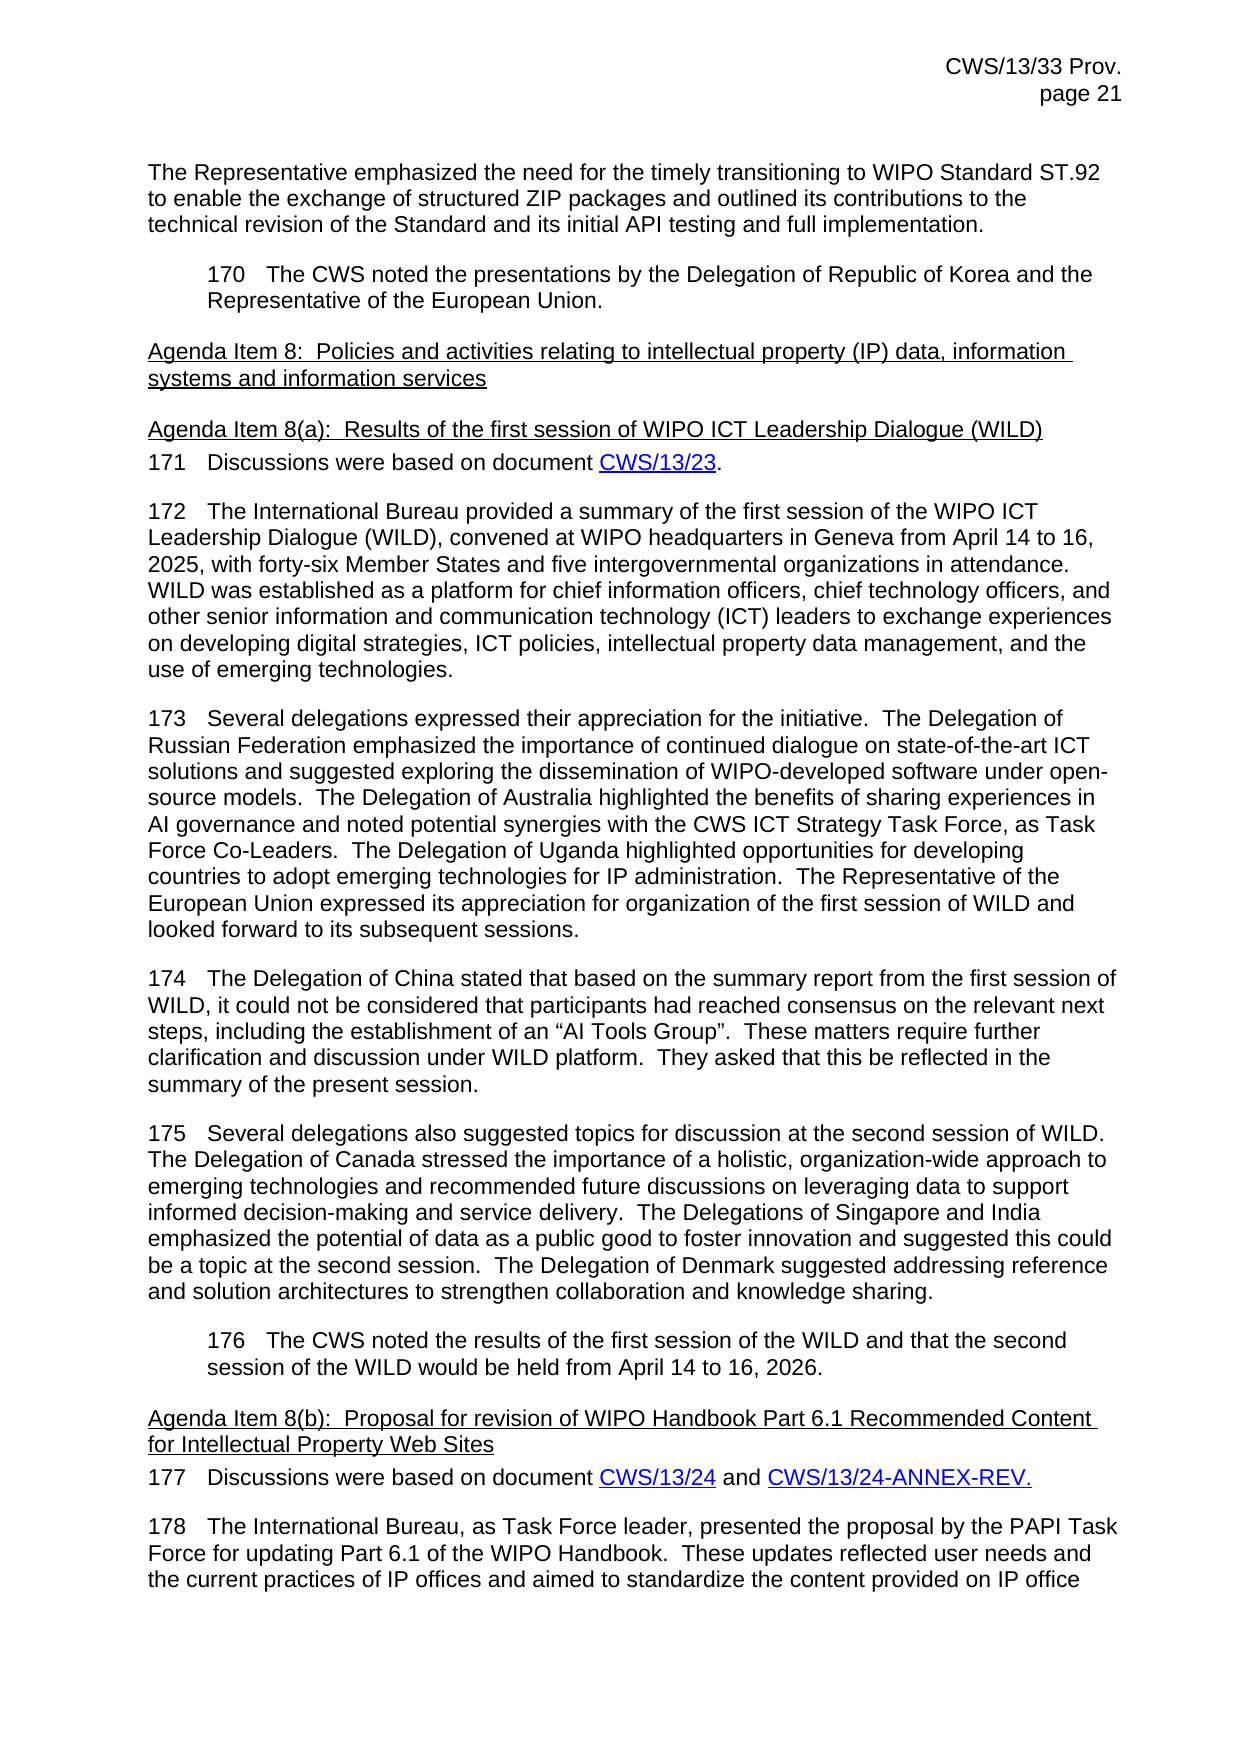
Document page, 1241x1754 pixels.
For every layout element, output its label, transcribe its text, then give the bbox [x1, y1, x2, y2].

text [148, 1513, 1122, 1592]
list Discussions were based on document CWS/13/24 and CWS/13/24-ANNEX-REV. [148, 1464, 1122, 1490]
list The International Bureau provided a summary of the first session of the WIPO ICT Leadership Dialogue (WILD), convened at WIPO headquarters in Geneva from April 14 to 16, 2025, with forty-six Member States and five intergovernmental organizations in attendance. WILD was established as a platform for chief information officers, chief technology officers, and other senior information and communication technology (ICT) leaders to exchange experiences on developing digital strategies, ICT policies, intellectual property data management, and the use of emerging technologies. [148, 498, 1122, 682]
list Several delegations also suggested topics for discussion at the second session of WILD. The Delegation of Canada stressed the importance of a holistic, organization-wide approach to emerging technologies and recommended future discussions on leveraging data to support informed decision-making and service delivery. The Delegations of Singapore and India emphasized the potential of data as a public good to foster innovation and suggested this could be a topic at the second session. The Delegation of Denmark suggested addressing reference and solution architectures to strengthen collaboration and knowledge sharing. [148, 1120, 1122, 1304]
list Discussions were based on document CWS/13/23. [148, 448, 1122, 475]
subtitle Agenda Item 8: Policies and activities relating to intellectual property (IP) data, information systems and information services [148, 338, 1122, 391]
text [148, 158, 1122, 238]
text The CWS noted the presentations by the Delegation of Republic of Korea and the Representative of the European Union. [207, 261, 1122, 313]
list Several delegations expressed their appreciation for the initiative. The Delegation of Russian Federation emphasized the importance of continued dialogue on state-of-the-art ICT solutions and suggested exploring the dissemination of WIPO-developed software under open-source models. The Delegation of Australia highlighted the benefits of sharing experiences in AI governance and noted potential synergies with the CWS ICT Strategy Task Force, as Task Force Co-Leaders. The Delegation of Uganda highlighted opportunities for developing countries to adopt emerging technologies for IP administration. The Representative of the European Union expressed its appreciation for organization of the first session of WILD and looked forward to its subsequent sessions. [148, 705, 1122, 942]
subtitle Agenda Item 8(b): Proposal for revision of WIPO Handbook Part 6.1 Recommended Content for Intellectual Property Web Sites [148, 1405, 1122, 1458]
subtitle Agenda Item 8(a): Results of the first session of WIPO ICT Leadership Dialogue (WILD) [148, 416, 1122, 442]
list The CWS noted the results of the first session of the WILD and that the second session of the WILD would be held from April 14 to 16, 2026. [207, 1327, 1122, 1380]
text The Delegation of China stated that based on the summary report from the first session of WILD, it could not be considered that participants had reached consensus on the relevant next steps, including the establishment of an “AI Tools Group”. These matters require further clarification and discussion under WILD platform. They asked that this be reflected in the summary of the present session. [148, 965, 1122, 1097]
